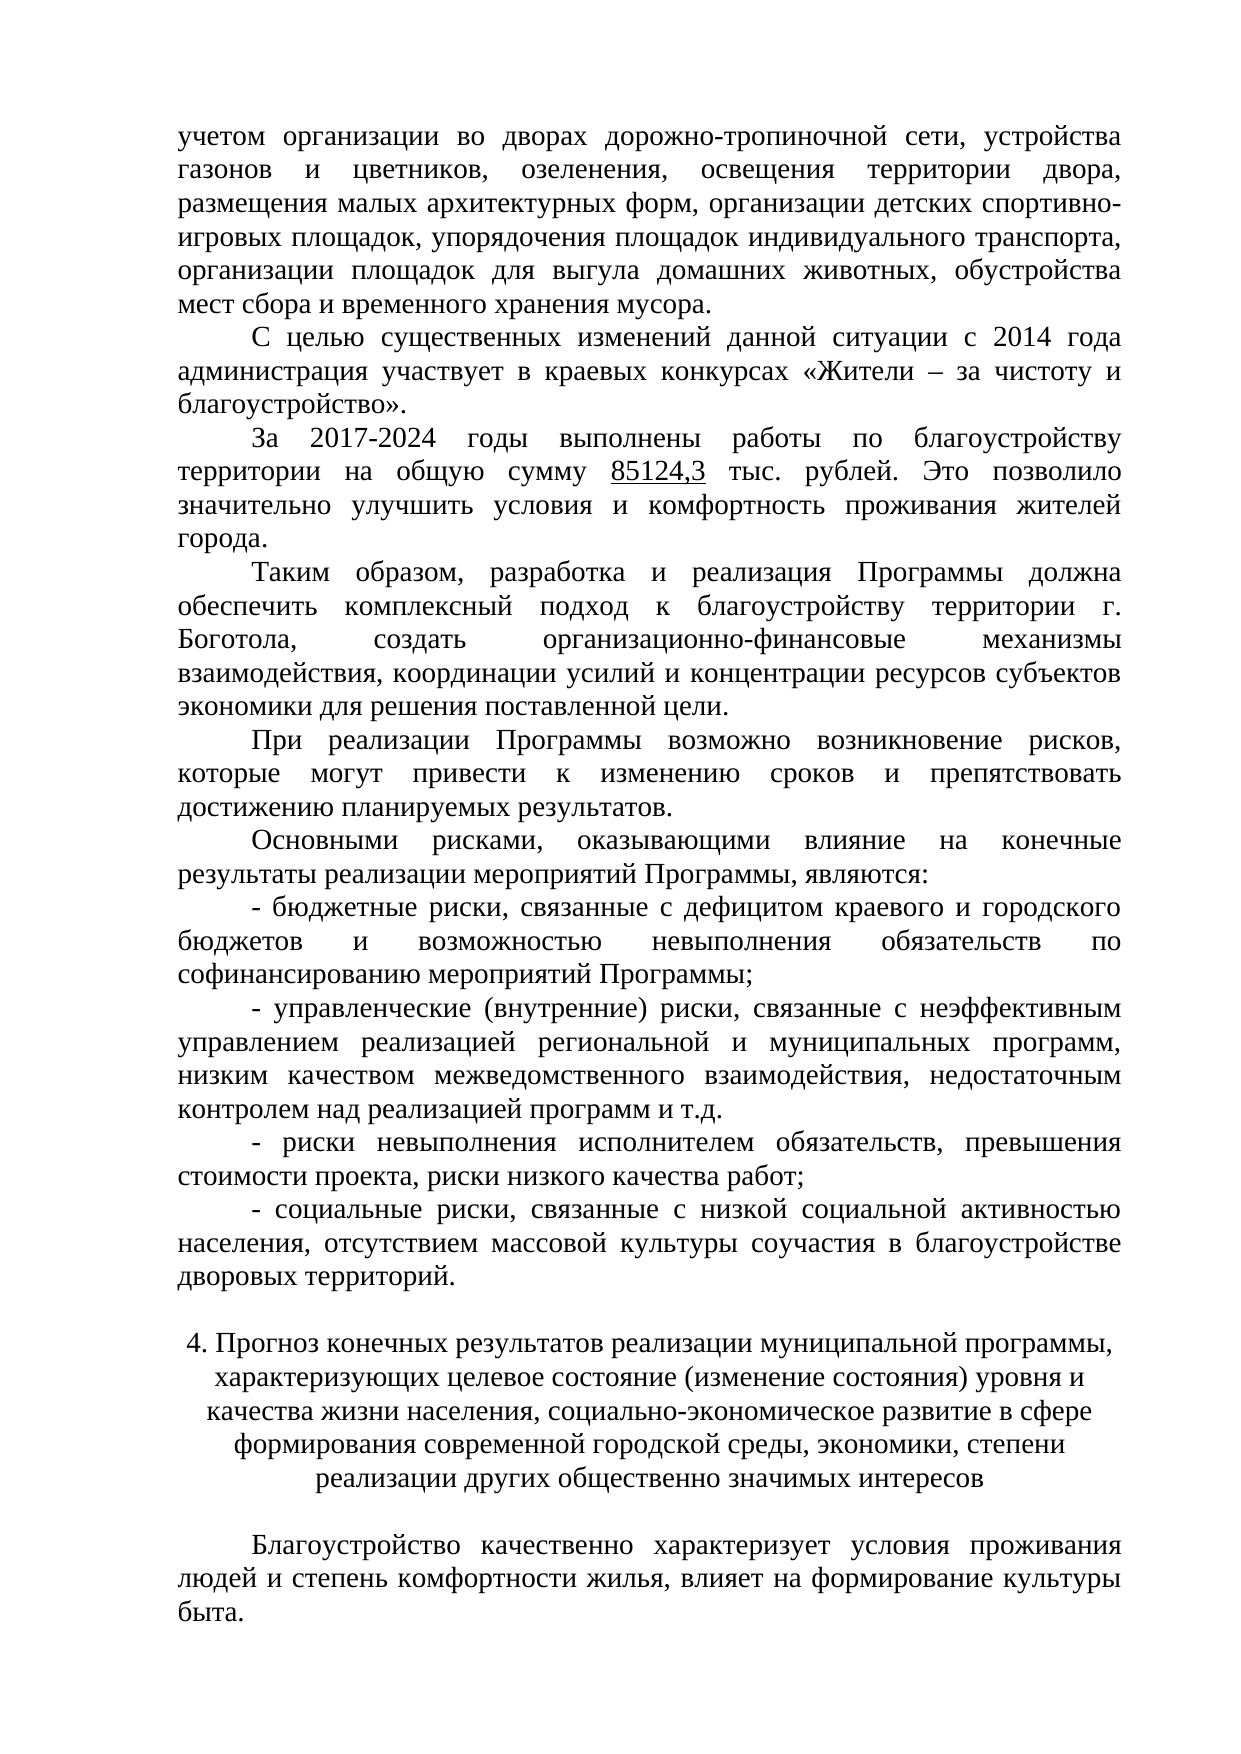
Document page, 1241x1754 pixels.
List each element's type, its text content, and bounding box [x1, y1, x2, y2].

text Благоустройство качественно характеризует условия проживания людей и степень комфортности жилья, влияет на формирование культуры быта. [177, 1527, 1122, 1627]
text За 2017-2024 годы выполнены работы по благоустройству территории на общую сумму 85124,3 тыс. рублей. Это позволило значительно улучшить условия и комфортность проживания жителей города. [177, 420, 1122, 554]
text - социальные риски, связанные с низкой социальной активностью населения, отсутствием массовой культуры соучастия в благоустройстве дворовых территорий. [177, 1191, 1122, 1292]
text Таким образом, разработка и реализация Программы должна обеспечить комплексный подход к благоустройству территории г. Боготола, создать организационно-финансовые механизмы взаимодействия, координации усилий и концентрации ресурсов субъектов экономики для решения поставленной цели. [177, 554, 1122, 722]
text Основными рисками, оказывающими влияние на конечные результаты реализации мероприятий Программы, являются: [177, 822, 1122, 889]
text - риски невыполнения исполнителем обязательств, превышения стоимости проекта, риски низкого качества работ; [177, 1124, 1122, 1191]
text 4. Прогноз конечных результатов реализации муниципальной программы, характеризующих целевое состояние (изменение состояния) уровня и качества жизни населения, социально-экономическое развитие в сфере формирования современной городской среды, экономики, степени реализации других общественно значимых интересов [177, 1326, 1122, 1493]
text С целью существенных изменений данной ситуации с 2014 года администрация участвует в краевых конкурсах «Жители – за чистоту и благоустройство». [177, 319, 1122, 420]
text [177, 118, 1122, 319]
text При реализации Программы возможно возникновение рисков, которые могут привести к изменению сроков и препятствовать достижению планируемых результатов. [177, 722, 1122, 822]
text - управленческие (внутренние) риски, связанные с неэффективным управлением реализацией региональной и муниципальных программ, низким качеством межведомственного взаимодействия, недостаточным контролем над реализацией программ и т.д. [177, 990, 1122, 1124]
text - бюджетные риски, связанные с дефицитом краевого и городского бюджетов и возможностью невыполнения обязательств по софинансированию мероприятий Программы; [177, 889, 1122, 990]
